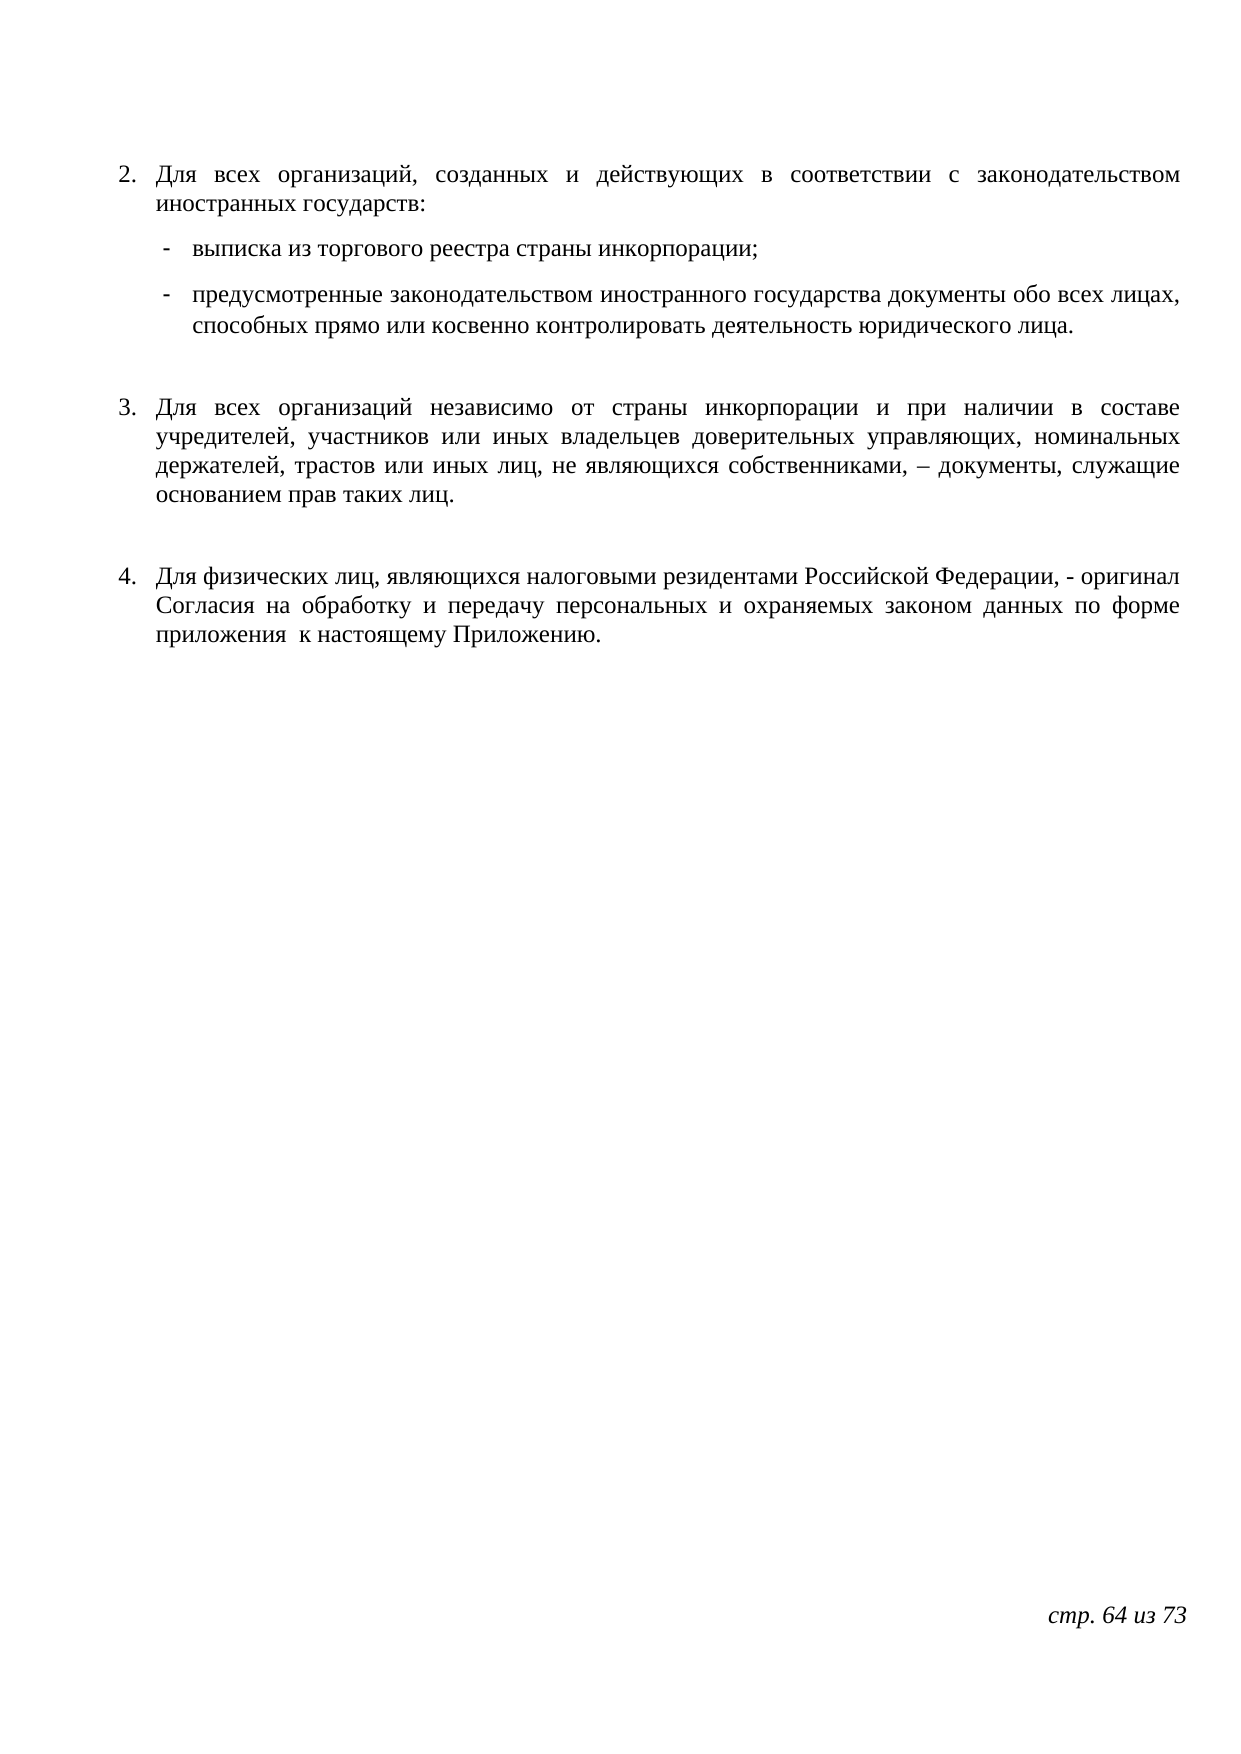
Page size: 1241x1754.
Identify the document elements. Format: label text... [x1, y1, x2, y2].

list предусмотренные законодательством иностранного государства документы обо всех лицах, способных прямо или косвенно контролировать деятельность юридического лица. [162, 276, 1181, 339]
list Для всех организаций, созданных и действующих в соответствии с законодательством иностранных государств: [118, 159, 1181, 217]
list выписка из торгового реестра страны инкорпорации; [162, 229, 1181, 263]
list Для физических лиц, являющихся налоговыми резидентами Российской Федерации, - оригинал Согласия на обработку и передачу персональных и охраняемых законом данных по форме приложения к настоящему Приложению. [118, 561, 1181, 647]
list Для всех организаций независимо от страны инкорпорации и при наличии в составе учредителей, участников или иных владельцев доверительных управляющих, номинальных держателей, трастов или иных лиц, не являющихся собственниками, – документы, служащие основанием прав таких лиц. [118, 392, 1181, 507]
